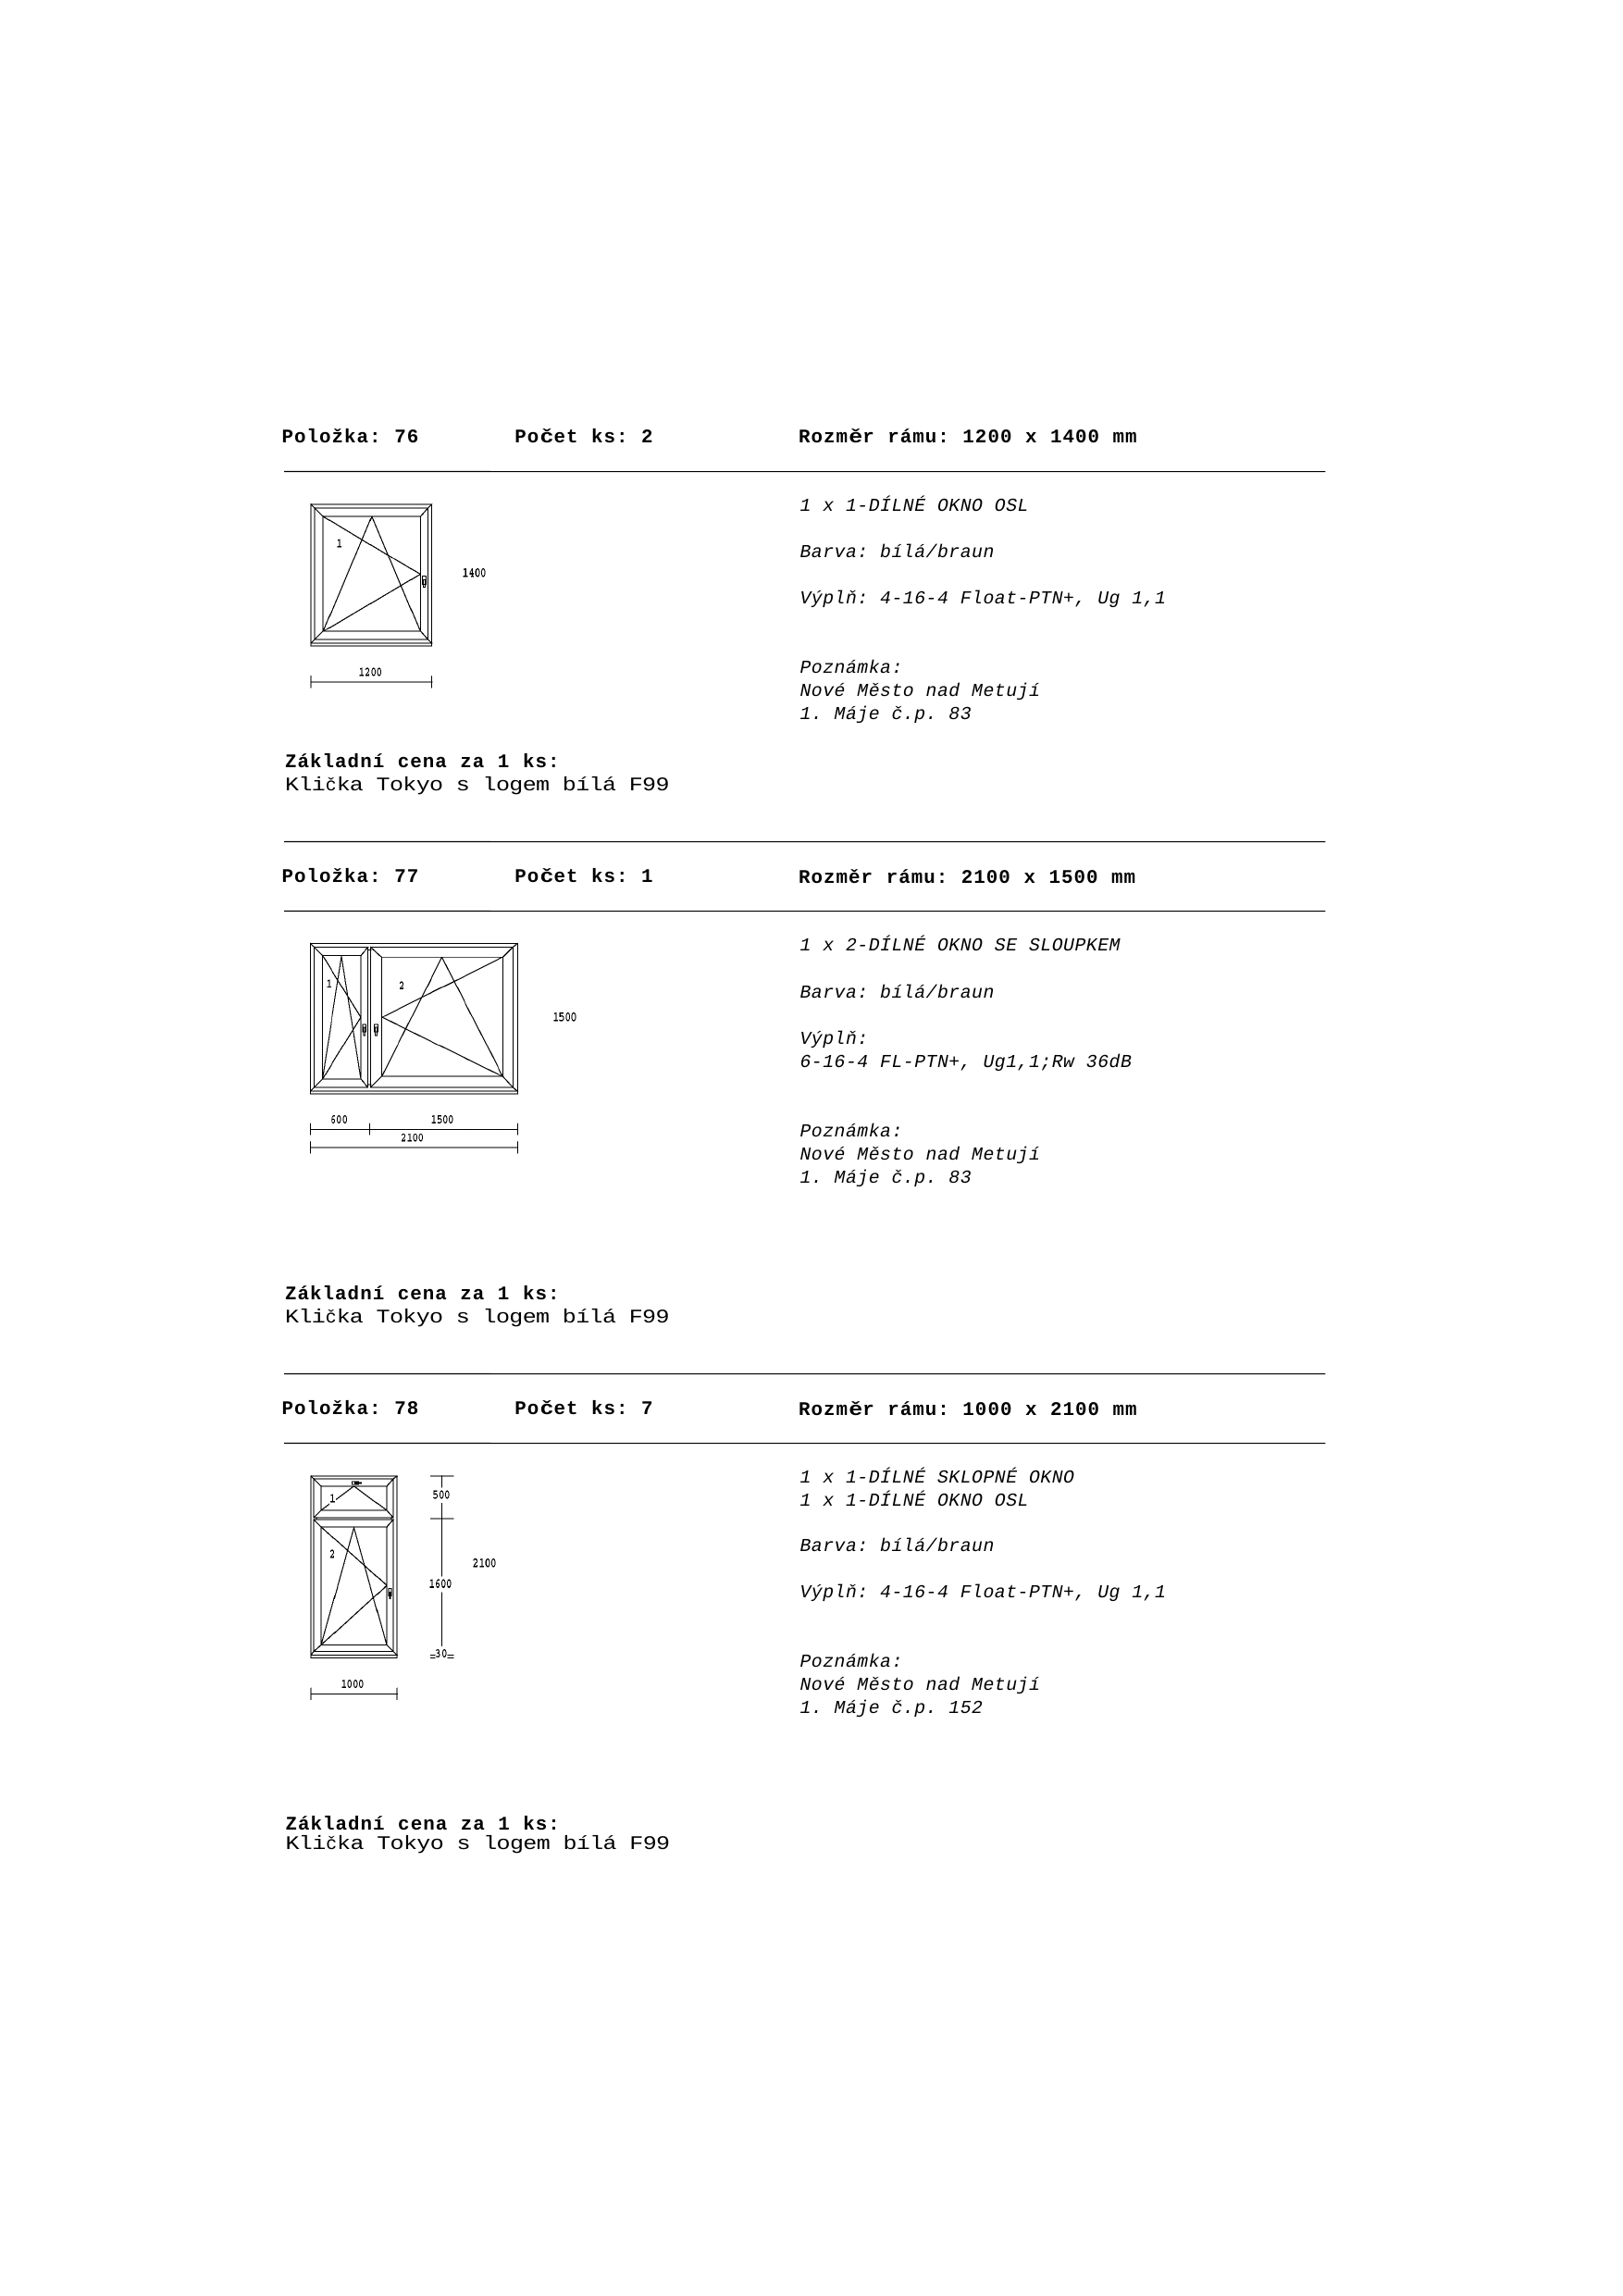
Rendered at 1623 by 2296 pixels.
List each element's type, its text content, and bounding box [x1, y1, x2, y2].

text Nové Město nad Metují 1. Máje č.p. 83 [799, 1142, 1235, 1188]
text 1 x 1-DÍLNÉ SKLOPNÉ OKNO 1 x 1-DÍLNÉ OKNO OSL [799, 1465, 1227, 1511]
text Položka: 77 [281, 867, 418, 887]
text Základní cena za 1 ks: [285, 1815, 710, 1834]
text Nové Město nad Metují 1. Máje č.p. 152 [799, 1671, 1227, 1718]
text Klička Tokyo s logem bílá F99 [285, 1834, 710, 1854]
text Klička Tokyo s logem bílá F99 [285, 1304, 685, 1350]
text Položka: 76 [281, 428, 418, 447]
text 6-16-4 FL-PTN+, Ug1,1;Rw 36dB [799, 1049, 1235, 1096]
text 1 x 1-DÍLNÉ OKNO OSL [799, 493, 1284, 516]
text Rozměr rámu: 1000 x 2100 mm [799, 1400, 1137, 1419]
text Výplň: [799, 1026, 1258, 1049]
text Rozměr rámu: 2100 x 1500 mm [799, 868, 1135, 887]
text Počet ks: 7 [514, 1399, 653, 1419]
text Barva: bílá/braun [799, 540, 1284, 563]
text Výplň: 4-16-4 Float-PTN+, Ug 1,1 [799, 586, 1284, 609]
text Klička Tokyo s logem bílá F99 [285, 772, 685, 818]
text Poznámka: [799, 1096, 1235, 1142]
text 1 x 2-DÍLNÉ OKNO SE SLOUPKEM [799, 937, 1121, 955]
text Výplň: 4-16-4 Float-PTN+, Ug 1,1 [799, 1556, 1267, 1625]
text Počet ks: 1 [514, 867, 653, 887]
picture [455, 566, 497, 580]
picture [290, 488, 452, 701]
picture [546, 1011, 588, 1025]
text Barva: bílá/braun [799, 957, 1235, 1026]
text Základní cena za 1 ks: [285, 1281, 710, 1304]
text Poznámka: [799, 1625, 1227, 1671]
text Poznámka: [799, 655, 1284, 678]
picture [465, 1557, 507, 1571]
picture [298, 928, 532, 1163]
text Rozměr rámu: 1200 x 1400 mm [799, 428, 1137, 447]
text Nové Město nad Metují 1. Máje č.p. 83 [799, 678, 1267, 725]
text Barva: bílá/braun [799, 1533, 1284, 1556]
text Počet ks: 2 [514, 428, 653, 447]
picture [292, 1458, 462, 1716]
text Položka: 78 [281, 1399, 418, 1419]
text Základní cena za 1 ks: [285, 749, 710, 772]
